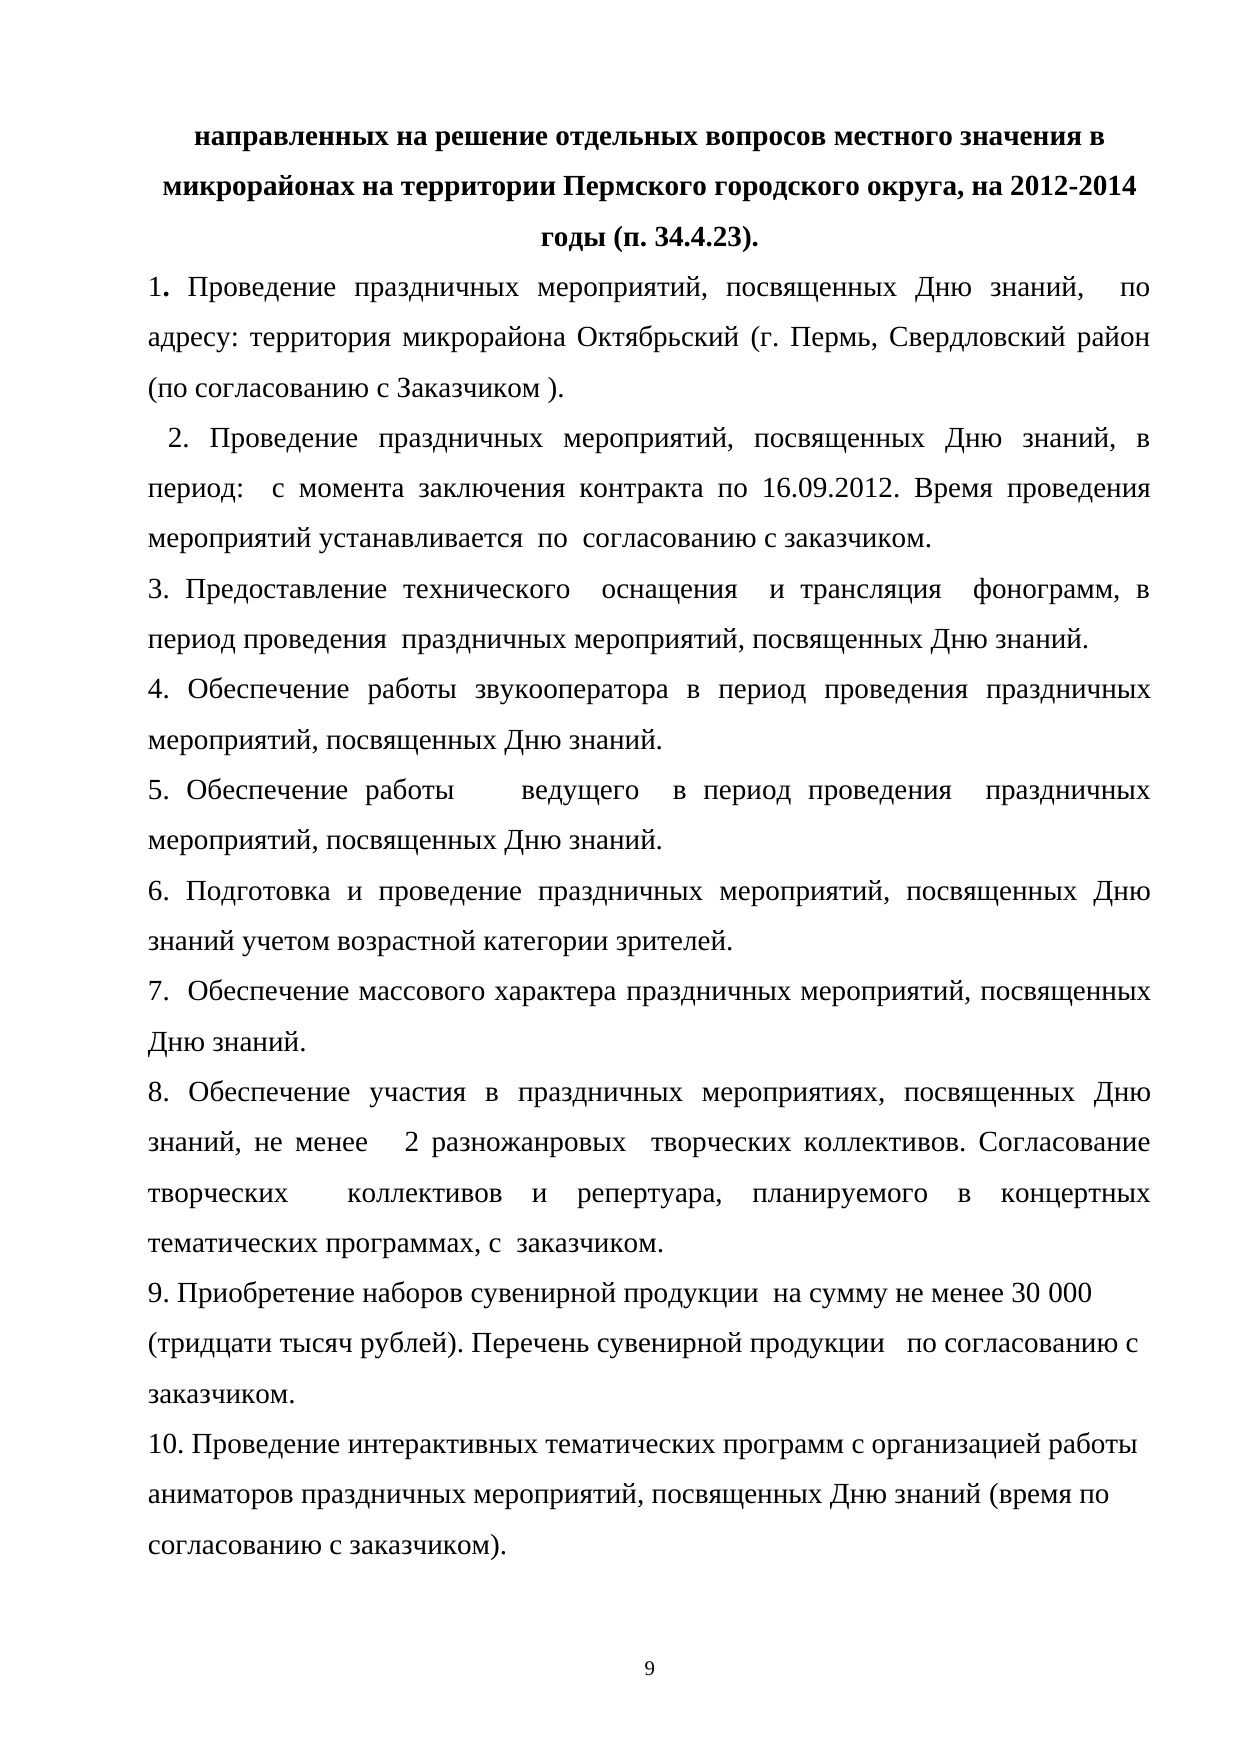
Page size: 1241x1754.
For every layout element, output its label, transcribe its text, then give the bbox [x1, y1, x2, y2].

text 7. Обеспечение массового характера праздничных мероприятий, посвященных Дню знаний. [148, 973, 1152, 1057]
text 9. Приобретение наборов сувенирной продукции на сумму не менее 30 000 (тридцати тысяч рублей). Перечень сувенирной продукции по согласованию с заказчиком. [148, 1275, 1152, 1409]
text 4. Обеспечение работы звукооператора в период проведения праздничных мероприятий, посвященных Дню знаний. [148, 672, 1152, 755]
text 8. Обеспечение участия в праздничных мероприятиях, посвященных Дню знаний, не менее 2 разножанровых творческих коллективов. Согласование творческих коллективов и репертуара, планируемого в концертных тематических программах, с заказчиком. [148, 1074, 1152, 1258]
text 3. Предоставление технического оснащения и трансляция фонограмм, в период проведения праздничных мероприятий, посвященных Дню знаний. [148, 571, 1152, 655]
text 6. Подготовка и проведение праздничных мероприятий, посвященных Дню знаний учетом возрастной категории зрителей. [148, 873, 1152, 957]
text 2. Проведение праздничных мероприятий, посвященных Дню знаний, в период: с момента заключения контракта по 16.09.2012. Время проведения мероприятий устанавливается по согласованию с заказчиком. [148, 420, 1152, 554]
text 1. Проведение праздничных мероприятий, посвященных Дню знаний, по адресу: территория микрорайона Октябрьский (г. Пермь, Свердловский район (по согласованию с Заказчиком ). [148, 269, 1152, 403]
text 10. Проведение интерактивных тематических программ с организацией работы аниматоров праздничных мероприятий, посвященных Дню знаний (время по согласованию с заказчиком). [148, 1426, 1152, 1560]
text 5. Обеспечение работы ведущего в период проведения праздничных мероприятий, посвященных Дню знаний. [148, 772, 1152, 856]
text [148, 118, 1152, 252]
